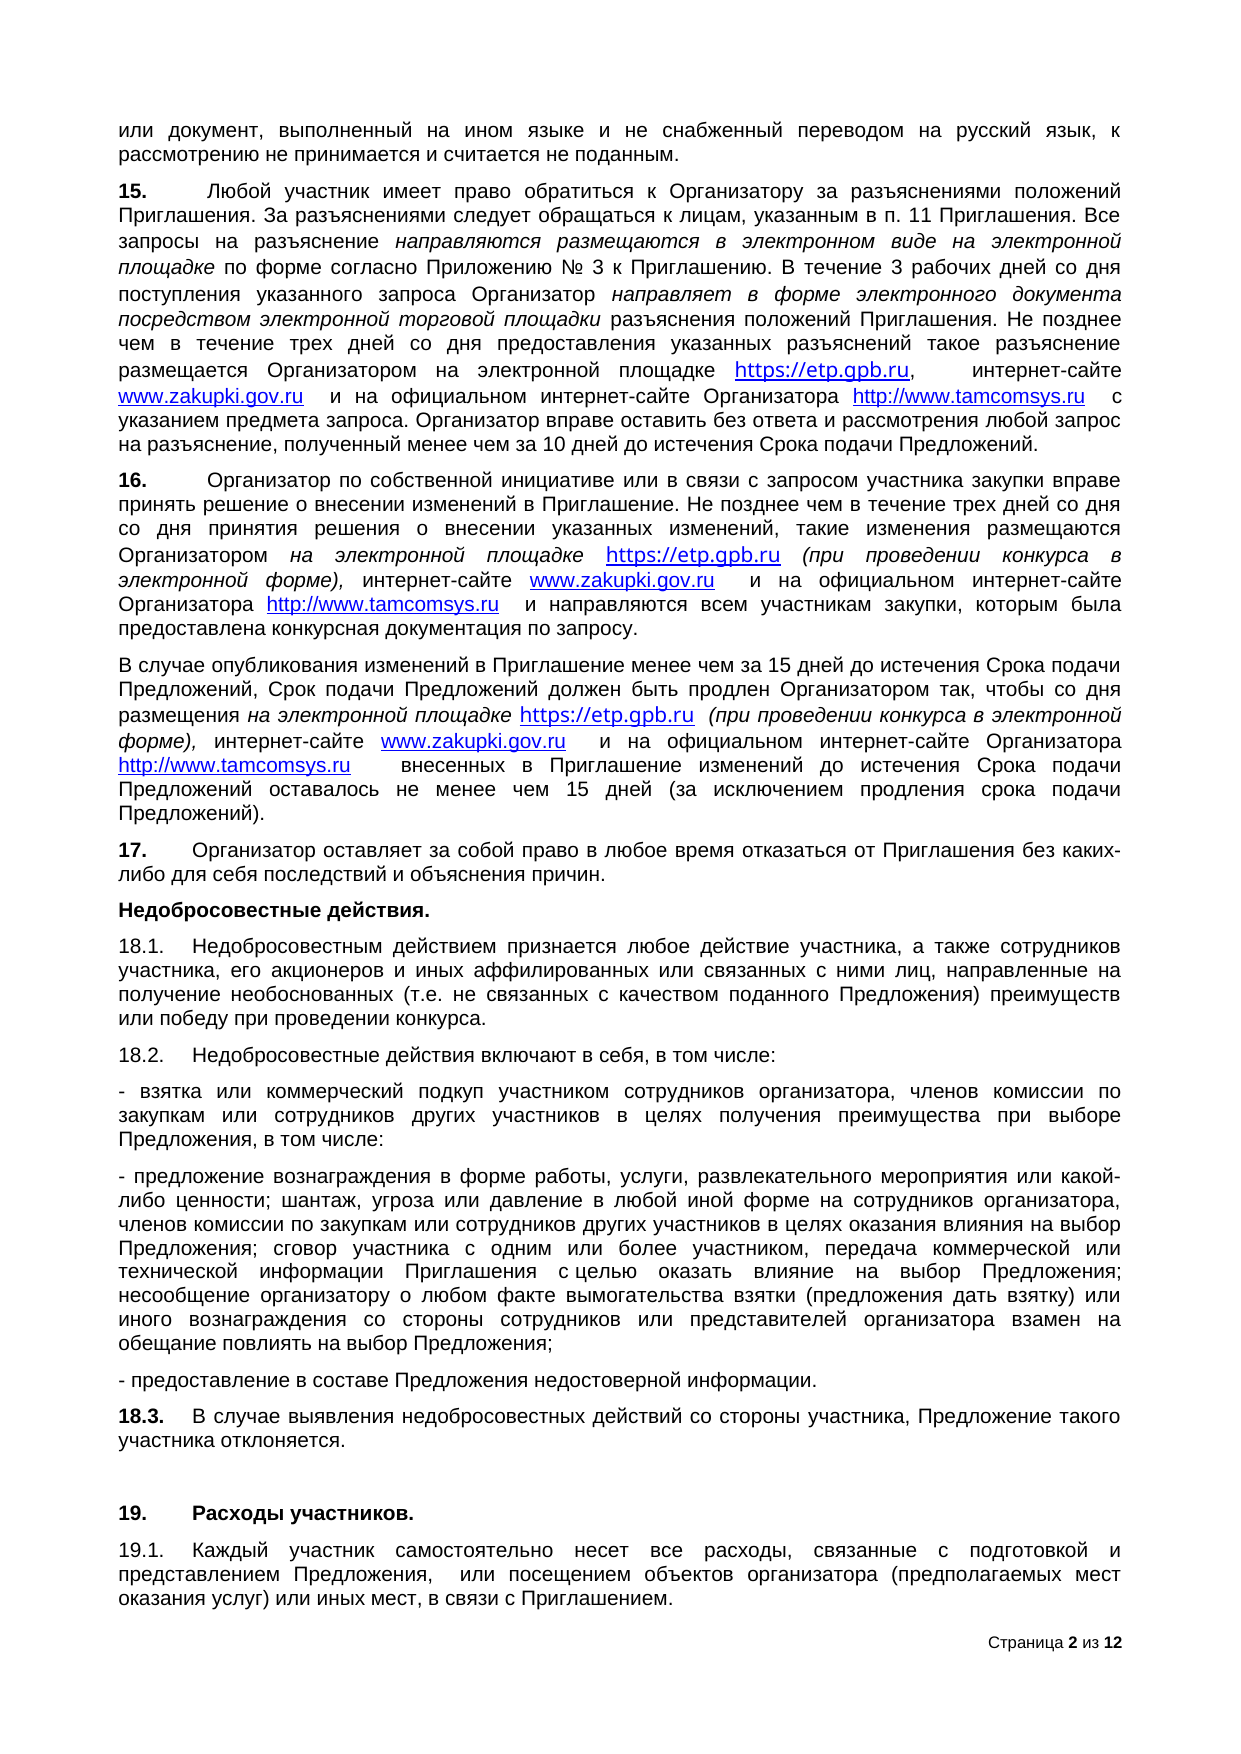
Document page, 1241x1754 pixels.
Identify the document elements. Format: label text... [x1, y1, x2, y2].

list Каждый участник самостоятельно несет все расходы, связанные с подготовкой и представлением Предложения, или посещением объектов организатора (предполагаемых мест оказания услуг) или иных мест, в связи с Приглашением. [118, 1537, 1122, 1609]
text - взятка или коммерческий подкуп участником сотрудников организатора, членов комиссии по закупкам или сотрудников других участников в целях получения преимущества при выборе Предложения, в том числе: [118, 1079, 1122, 1151]
list Недобросовестные действия включают в себя, в том числе: [118, 1043, 1122, 1067]
text Недобросовестные действия. [118, 898, 1122, 922]
list В случае выявления недобросовестных действий со стороны участника, Предложение такого участника отклоняется. [118, 1404, 1122, 1452]
text - предоставление в составе Предложения недостоверной информации. [118, 1368, 1122, 1392]
list Организатор по собственной инициативе или в связи с запросом участника закупки вправе принять решение о внесении изменений в Приглашение. Не позднее чем в течение трех дней со дня со дня принятия решения о внесении указанных изменений, такие изменения размещаются Организатором на электронной площадке https://etp.gpb.ru (при проведении конкурса в электронной форме), интернет-сайте www.zakupki.gov.ru и на официальном интернет-сайте Организатора http://www.tamcomsys.ru и направляются всем участникам закупки, которым была предоставлена конкурсная документация по запросу. [118, 468, 1122, 640]
text В случае опубликования изменений в Приглашение менее чем за 15 дней до истечения Срока подачи Предложений, Срок подачи Предложений должен быть продлен Организатором так, чтобы со дня размещения на электронной площадке https://etp.gpb.ru (при проведении конкурса в электронной форме), интернет-сайте www.zakupki.gov.ru и на официальном интернет-сайте Организатора http://www.tamcomsys.ru внесенных в Приглашение изменений до истечения Срока подачи Предложений оставалось не менее чем 15 дней (за исключением продления срока подачи Предложений). [118, 653, 1122, 825]
list Организатор оставляет за собой право в любое время отказаться от Приглашения без каких-либо для себя последствий и объяснения причин. [118, 837, 1122, 885]
text - предложение вознаграждения в форме работы, услуги, развлекательного мероприятия или какой-либо ценности; шантаж, угроза или давление в любой иной форме на сотрудников организатора, членов комиссии по закупкам или сотрудников других участников в целях оказания влияния на выбор Предложения; сговор участника с одним или более участником, передача коммерческой или технической информации Приглашения с целью оказать влияние на выбор Предложения; несообщение организатору о любом факте вымогательства взятки (предложения дать взятку) или иного вознаграждения со стороны сотрудников или представителей организатора взамен на обещание повлиять на выбор Предложения; [118, 1163, 1122, 1355]
list Расходы участников. [118, 1501, 1122, 1525]
list Любой участник имеет право обратиться к Организатору за разъяснениями положений Приглашения. За разъяснениями следует обращаться к лицам, указанным в п. 11 Приглашения. Все запросы на разъяснение направляются размещаются в электронном виде на электронной площадке по форме согласно Приложению № 3 к Приглашению. В течение 3 рабочих дней со дня поступления указанного запроса Организатор направляет в форме электронного документа посредством электронной торговой площадки разъяснения положений Приглашения. Не позднее чем в течение трех дней со дня предоставления указанных разъяснений такое разъяснение размещается Организатором на электронной площадке https://etp.gpb.ru, интернет-сайте www.zakupki.gov.ru и на официальном интернет-сайте Организатора http://www.tamcomsys.ru с указанием предмета запроса. Организатор вправе оставить без ответа и рассмотрения любой запрос на разъяснение, полученный менее чем за 10 дней до истечения Срока подачи Предложений. [118, 178, 1122, 456]
list Недобросовестным действием признается любое действие участника, а также сотрудников участника, его акционеров и иных аффилированных или связанных с ними лиц, направленные на получение необоснованных (т.е. не связанных с качеством поданного Предложения) преимуществ или победу при проведении конкурса. [118, 934, 1122, 1030]
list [118, 118, 1122, 166]
